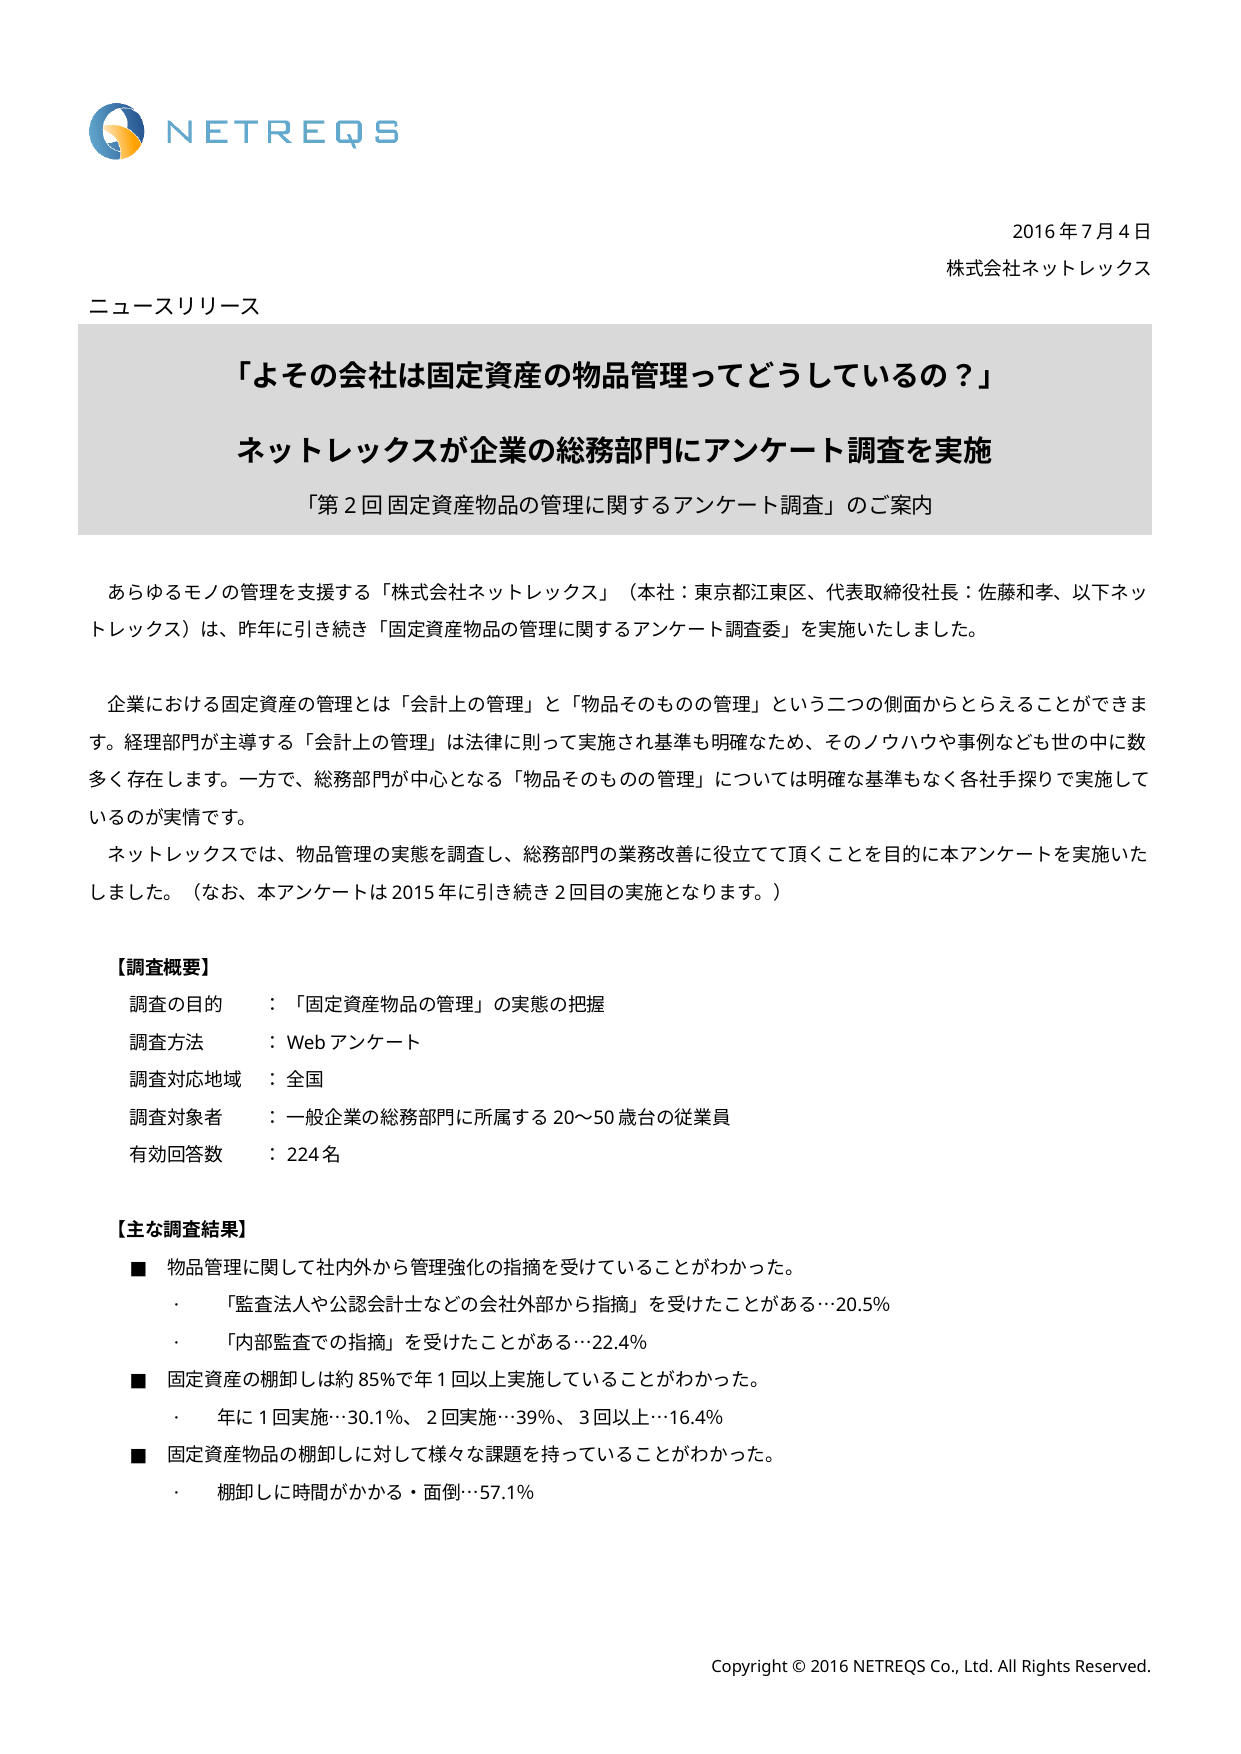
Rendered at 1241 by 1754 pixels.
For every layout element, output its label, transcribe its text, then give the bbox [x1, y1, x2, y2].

text 株式会社ネットレックス [89, 249, 1152, 286]
list 固定資産の棚卸しは約85%で年1回以上実施していることがわかった。 [129, 1360, 1152, 1397]
table_header 「よその会社は固定資産の物品管理ってどうしているの？」 ネットレックスが企業の総務部門にアンケート調査を実施 「第2回 固定資産物品の管理に関するアンケート調査」のご案内 [78, 324, 1152, 535]
text ニュースリリース [89, 286, 1152, 324]
text 調査方法 ： Webアンケート [111, 1022, 1152, 1060]
text 2016年7月4日 [89, 211, 1152, 249]
text 調査対応地域 ： 全国 [111, 1060, 1152, 1097]
text 【主な調査結果】 [89, 1210, 1152, 1247]
list 棚卸しに時間がかかる・面倒…57.1％ [173, 1472, 1152, 1510]
text 調査対象者 ： 一般企業の総務部門に所属する20～50歳台の従業員 [111, 1097, 1152, 1135]
list 物品管理に関して社内外から管理強化の指摘を受けていることがわかった。 [129, 1247, 1152, 1285]
list 「監査法人や公認会計士などの会社外部から指摘」を受けたことがある…20.5％ [173, 1285, 1152, 1322]
list 固定資産物品の棚卸しに対して様々な課題を持っていることがわかった。 [129, 1435, 1152, 1472]
list 年に1回実施…30.1％、 2回実施…39％、 3回以上…16.4％ [173, 1397, 1152, 1435]
text 有効回答数 ： 224名 [111, 1135, 1152, 1172]
text あらゆるモノの管理を支援する「株式会社ネットレックス」（本社：東京都江東区、代表取締役社長：佐藤和孝、以下ネットレックス）は、昨年に引き続き「固定資産物品の管理に関するアンケート調査委」を実施いたしました。 [89, 572, 1152, 647]
text ネットレックスでは、物品管理の実態を調査し、総務部門の業務改善に役立てて頂くことを目的に本アンケートを実施いたしました。（なお、本アンケートは2015年に引き続き2回目の実施となります。） [89, 835, 1152, 910]
text 【調査概要】 [89, 947, 1152, 985]
list 「内部監査での指摘」を受けたことがある…22.4％ [173, 1322, 1152, 1360]
text 調査の目的 ： 「固定資産物品の管理」の実態の把握 [111, 985, 1152, 1022]
text 企業における固定資産の管理とは「会計上の管理」と「物品そのものの管理」という二つの側面からとらえることができます。経理部門が主導する「会計上の管理」は法律に則って実施され基準も明確なため、そのノウハウや事例なども世の中に数多く存在します。一方で、総務部門が中心となる「物品そのものの管理」については明確な基準もなく各社手探りで実施しているのが実情です。 [89, 685, 1152, 835]
picture [88, 102, 399, 160]
